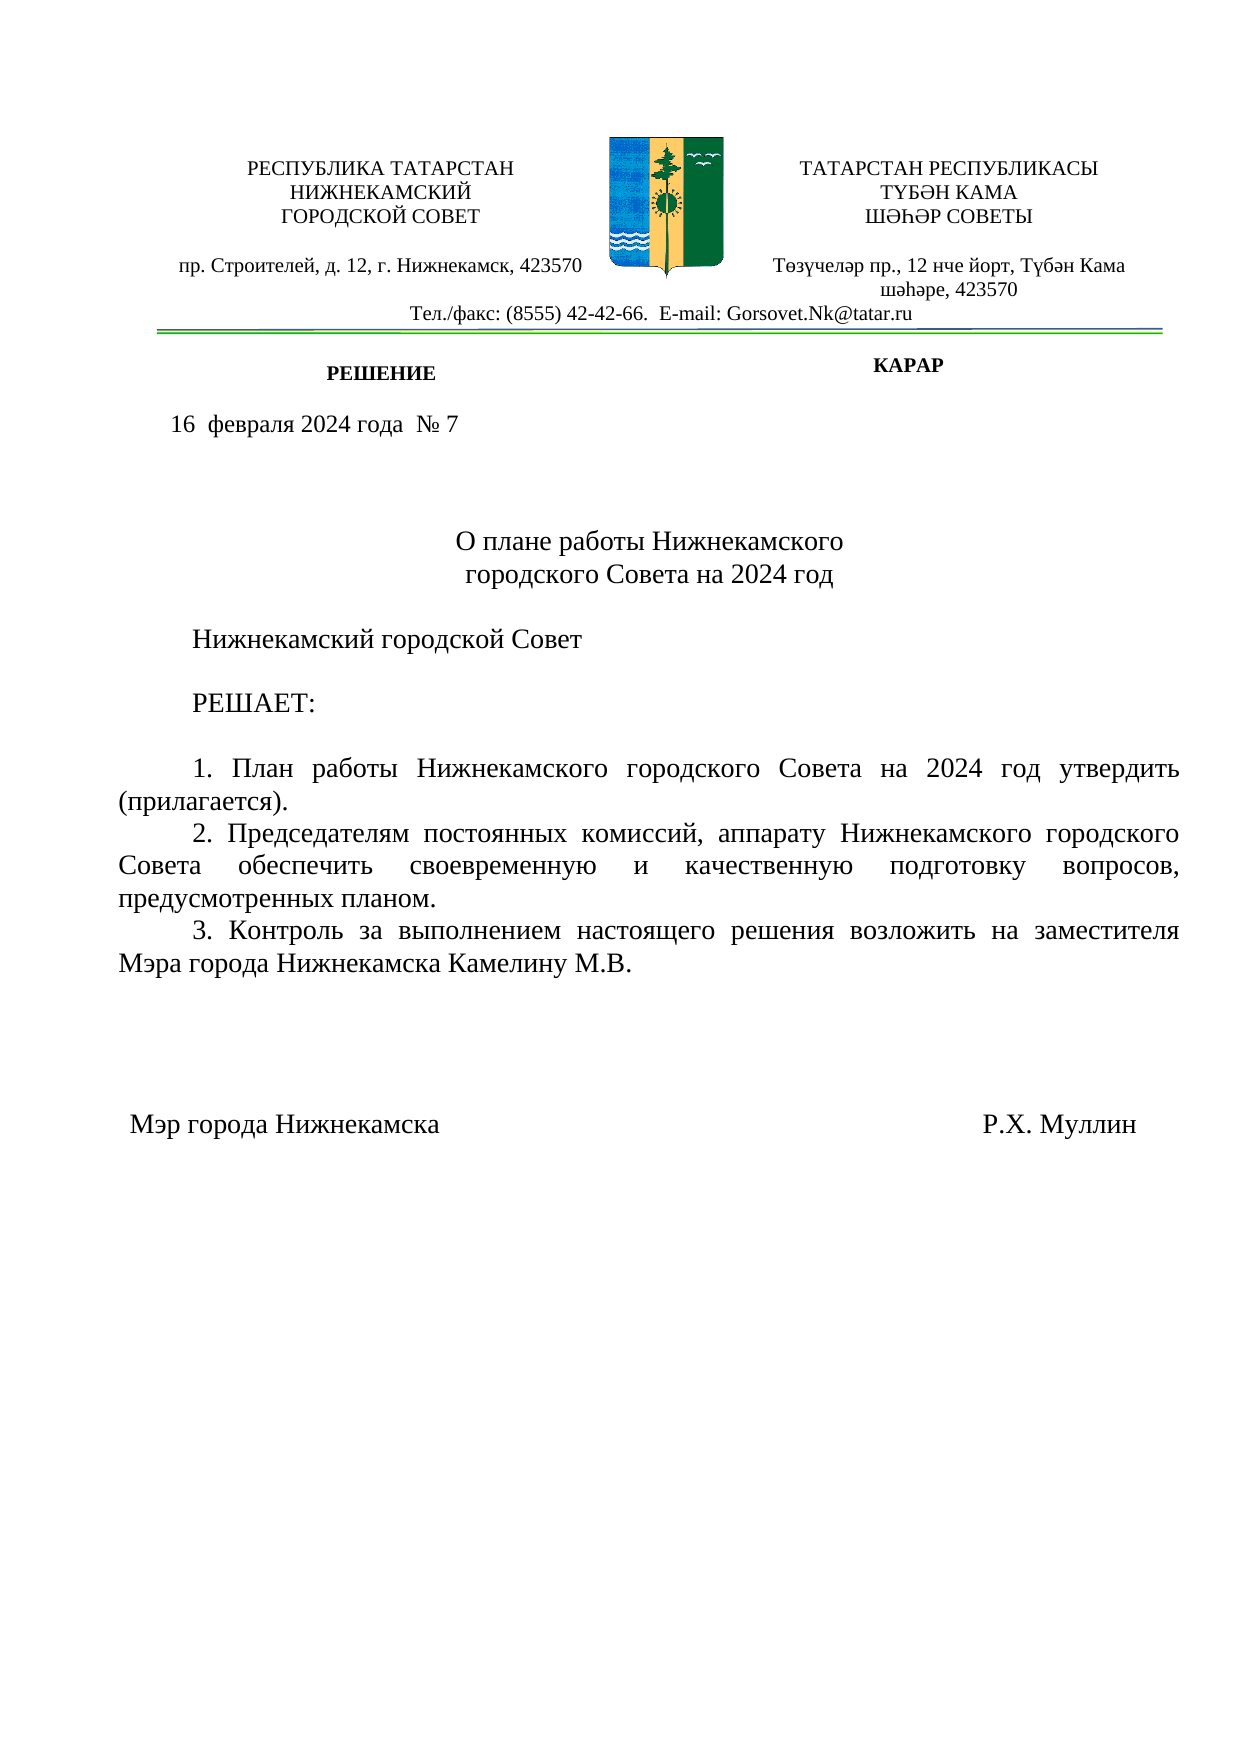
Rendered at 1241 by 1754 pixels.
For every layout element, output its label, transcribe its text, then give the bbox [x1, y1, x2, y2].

text РЕШАЕТ: [118, 686, 1181, 719]
table_header ТАТАРСТАН РЕСПУБЛИКАСЫ ТҮБӘН КАМА ШӘҺӘР СОВЕТЫ Төзүчеләр пр., 12 нче йорт, Түбән Кама шәһәре, 423570 [735, 132, 1163, 301]
table_cell Тел./факс: (8555) 42-42-66. E-mail: Gorsovet.Nk@tatar.ru [159, 301, 1163, 329]
text 3. Контроль за выполнением настоящего решения возложить на заместителя Мэра города Нижнекамска Камелину М.В. [118, 913, 1181, 978]
picture [601, 132, 732, 283]
table_cell КАРАР [676, 335, 1163, 462]
table_header Р.Х. Муллин [663, 1043, 1208, 1140]
text городского Совета на 2024 год [118, 557, 1181, 589]
table_cell РЕШЕНИЕ 16 февраля 2024 года № 7 [159, 335, 676, 462]
text 1. План работы Нижнекамского городского Совета на 2024 год утвердить (прилагается). [118, 751, 1181, 816]
table_header Мэр города Нижнекамска [118, 1043, 663, 1140]
text 2. Председателям постоянных комиссий, аппарату Нижнекамского городского Совета обеспечить своевременную и качественную подготовку вопросов, предусмотренных планом. [118, 816, 1181, 913]
text О плане работы Нижнекамского [118, 524, 1181, 557]
table_header [602, 132, 735, 301]
text Нижнекамский городской Совет [118, 622, 1181, 654]
table_header ПАРАТ РЕСПУБЛИКА ТАТАРСТАН НИЖНЕКАМСКИЙ ГОРОДСКОЙ СОВЕТ пр. Строителей, д. 12, г. Нижнекамск, 423570 [159, 132, 602, 301]
